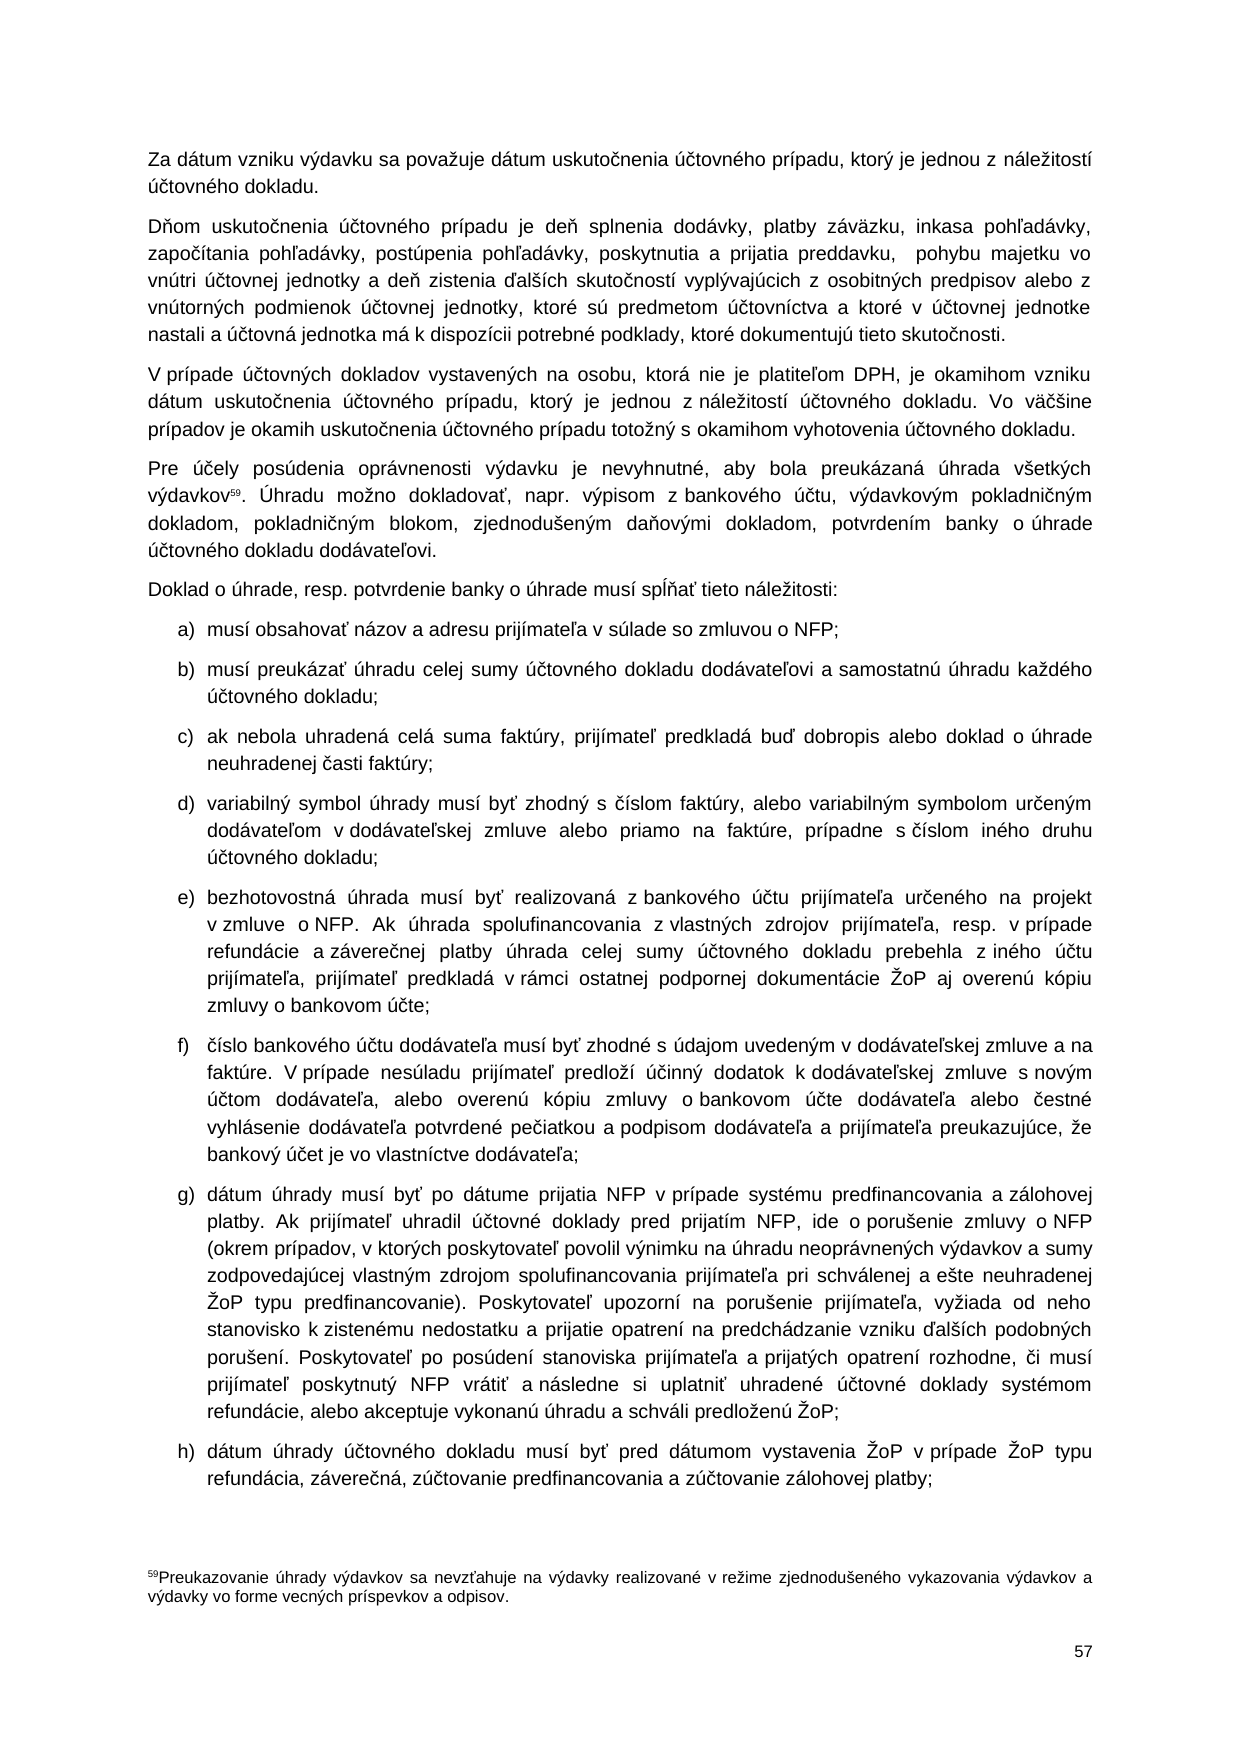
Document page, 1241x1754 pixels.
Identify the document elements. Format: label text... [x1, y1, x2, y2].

list ak nebola uhradená celá suma faktúry, prijímateľ predkladá buď dobropis alebo doklad o úhrade neuhradenej časti faktúry; [177, 724, 1092, 774]
text Dňom uskutočnenia účtovného prípadu je deň splnenia dodávky, platby záväzku, inkasa pohľadávky, započítania pohľadávky, postúpenia pohľadávky, poskytnutia a prijatia preddavku, pohybu majetku vo vnútri účtovnej jednotky a deň zistenia ďalších skutočností vyplývajúcich z osobitných predpisov alebo z vnútorných podmienok účtovnej jednotky, ktoré sú predmetom účtovníctva a ktoré v účtovnej jednotke nastali a účtovná jednotka má k dispozícii potrebné podklady, ktoré dokumentujú tieto skutočnosti. [148, 214, 1092, 346]
list číslo bankového účtu dodávateľa musí byť zhodné s údajom uvedeným v dodávateľskej zmluve a na faktúre. V prípade nesúladu prijímateľ predloží účinný dodatok k dodávateľskej zmluve s novým účtom dodávateľa, alebo overenú kópiu zmluvy o bankovom účte dodávateľa alebo čestné vyhlásenie dodávateľa potvrdené pečiatkou a podpisom dodávateľa a prijímateľa preukazujúce, že bankový účet je vo vlastníctve dodávateľa; [177, 1034, 1092, 1165]
list musí preukázať úhradu celej sumy účtovného dokladu dodávateľovi a samostatnú úhradu každého účtovného dokladu; [177, 658, 1092, 708]
text V prípade účtovných dokladov vystavených na osobu, ktorá nie je platiteľom DPH, je okamihom vzniku dátum uskutočnenia účtovného prípadu, ktorý je jednou z náležitostí účtovného dokladu. Vo väčšine prípadov je okamih uskutočnenia účtovného prípadu totožný s okamihom vyhotovenia účtovného dokladu. [148, 363, 1092, 440]
text Pre účely posúdenia oprávnenosti výdavku je nevyhnutné, aby bola preukázaná úhrada všetkých výdavkov. Úhradu možno dokladovať, napr. výpisom z bankového účtu, výdavkovým pokladničným dokladom, pokladničným blokom, zjednodušeným daňovými dokladom, potvrdením banky o úhrade účtovného dokladu dodávateľovi. [148, 457, 1092, 561]
list dátum úhrady musí byť po dátume prijatia NFP v prípade systému predfinancovania a zálohovej platby. Ak prijímateľ uhradil účtovné doklady pred prijatím NFP, ide o porušenie zmluvy o NFP (okrem prípadov, v ktorých poskytovateľ povolil výnimku na úhradu neoprávnených výdavkov a sumy zodpovedajúcej vlastným zdrojom spolufinancovania prijímateľa pri schválenej a ešte neuhradenej ŽoP typu predfinancovanie). Poskytovateľ upozorní na porušenie prijímateľa, vyžiada od neho stanovisko k zistenému nedostatku a prijatie opatrení na predchádzanie vzniku ďalších podobných porušení. Poskytovateľ po posúdení stanoviska prijímateľa a prijatých opatrení rozhodne, či musí prijímateľ poskytnutý NFP vrátiť a následne si uplatniť uhradené účtovné doklady systémom refundácie, alebo akceptuje vykonanú úhradu a schváli predloženú ŽoP; [177, 1182, 1092, 1423]
list dátum úhrady účtovného dokladu musí byť pred dátumom vystavenia ŽoP v prípade ŽoP typu refundácia, záverečná, zúčtovanie predfinancovania a zúčtovanie zálohovej platby; [177, 1439, 1092, 1489]
list musí obsahovať názov a adresu prijímateľa v súlade so zmluvou o NFP; [177, 618, 1092, 641]
list bezhotovostná úhrada musí byť realizovaná z bankového účtu prijímateľa určeného na projekt v zmluve o NFP. Ak úhrada spolufinancovania z vlastných zdrojov prijímateľa, resp. v prípade refundácie a záverečnej platby úhrada celej sumy účtovného dokladu prebehla z iného účtu prijímateľa, prijímateľ predkladá v rámci ostatnej podpornej dokumentácie ŽoP aj overenú kópiu zmluvy o bankovom účte; [177, 886, 1092, 1017]
text Doklad o úhrade, resp. potvrdenie banky o úhrade musí spĺňať tieto náležitosti: [148, 578, 1092, 601]
list variabilný symbol úhrady musí byť zhodný s číslom faktúry, alebo variabilným symbolom určeným dodávateľom v dodávateľskej zmluve alebo priamo na faktúre, prípadne s číslom iného druhu účtovného dokladu; [177, 791, 1092, 868]
text Za dátum vzniku výdavku sa považuje dátum uskutočnenia účtovného prípadu, ktorý je jednou z náležitostí účtovného dokladu. [148, 148, 1092, 198]
